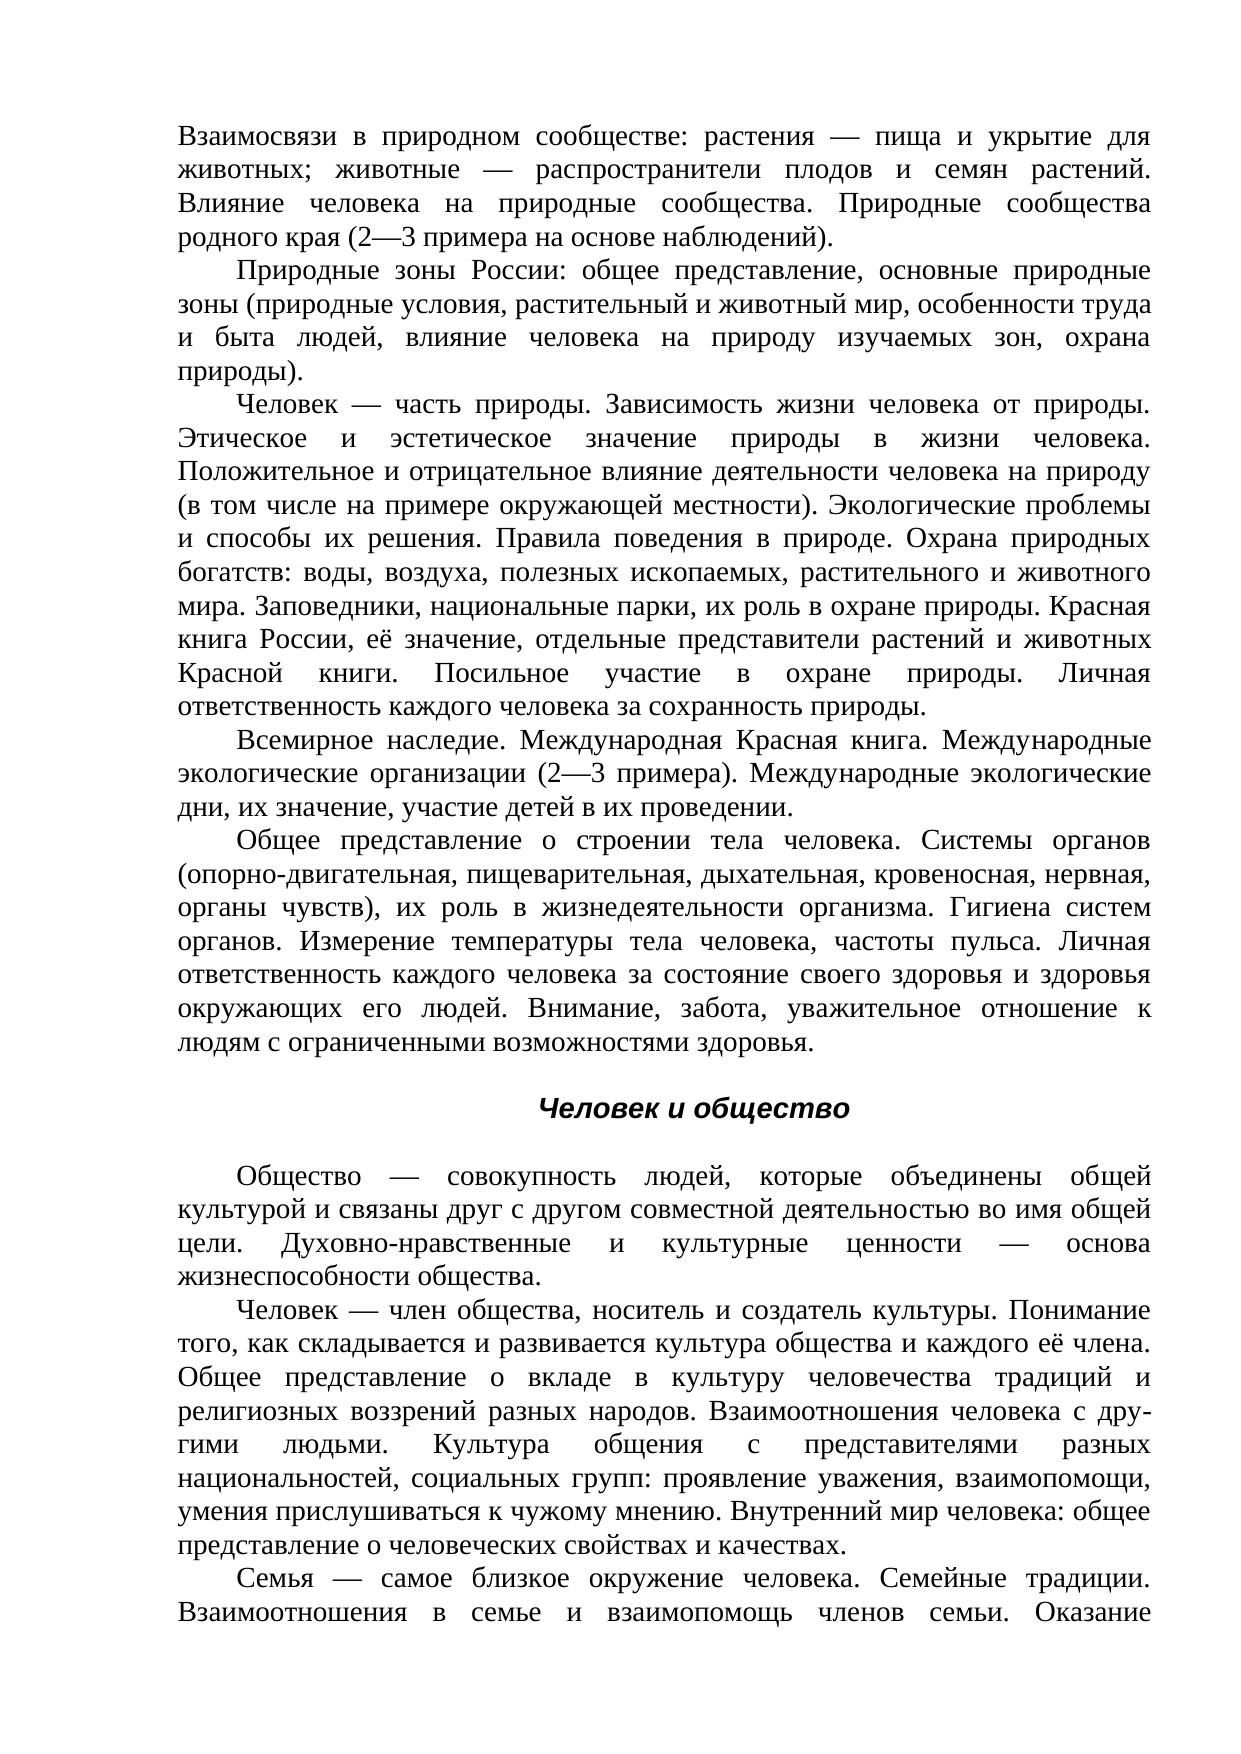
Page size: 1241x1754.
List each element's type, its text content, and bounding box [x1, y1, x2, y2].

text Природные зоны России: общее представление, основные природные зоны (природные условия, растительный и животный мир, особенности труда и быта людей, влияние человека на природу изучаемых зон, охрана природы). [177, 252, 1152, 386]
text Человек и общество [177, 1091, 1152, 1124]
text Всемирное наследие. Международная Красная книга. Международные экологические организации (2—3 примера). Международные экологические дни, их значение, участие детей в их проведении. [177, 722, 1152, 822]
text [177, 1560, 1152, 1627]
text Общее представление о строении тела человека. Системы органов (опорно-двигательная, пищеварительная, дыхательная, кровеносная, нервная, органы чувств), их роль в жизнедеятельности организма. Гигиена систем органов. Измерение температуры тела человека, частоты пульса. Личная ответственность каждого человека за состояние своего здоровья и здоровья окружающих его людей. Внимание, забота, уважительное отношение к людям с ограниченными возможностями здоровья. [177, 822, 1152, 1057]
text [177, 118, 1152, 252]
text Человек — часть природы. Зависимость жизни человека от природы. Этическое и эстетическое значение природы в жизни человека. Положительное и отрицательное влияние деятельности человека на природу (в том числе на примере окружающей местности). Экологические проблемы и способы их решения. Правила поведения в природе. Охрана природных богатств: воды, воздуха, полезных ископаемых, растительного и животного мира. Заповедники, национальные парки, их роль в охране природы. Красная книга России, её значение, отдельные представители растений и животных Красной книги. Посильное участие в охране природы. Личная ответственность каждого человека за сохранность природы. [177, 386, 1152, 722]
text Человек — член общества, носитель и создатель культуры. Понимание того, как складывается и развивается культура общества и каждого её члена. Общее представление о вкладе в культуру человечества традиций и религиозных воззрений разных народов. Взаимоотношения человека с другими людьми. Культура общения с представителями разных национальностей, социальных групп: проявление уважения, взаимопомощи, умения прислушиваться к чужому мнению. Внутренний мир человека: общее представление о человеческих свойствах и качествах. [177, 1292, 1152, 1560]
text Общество — совокупность людей, которые объединены общей культурой и связаны друг с другом совместной деятельностью во имя общей цели. Духовно-нравственные и культурные ценности — основа жизнеспособности общества. [177, 1158, 1152, 1292]
